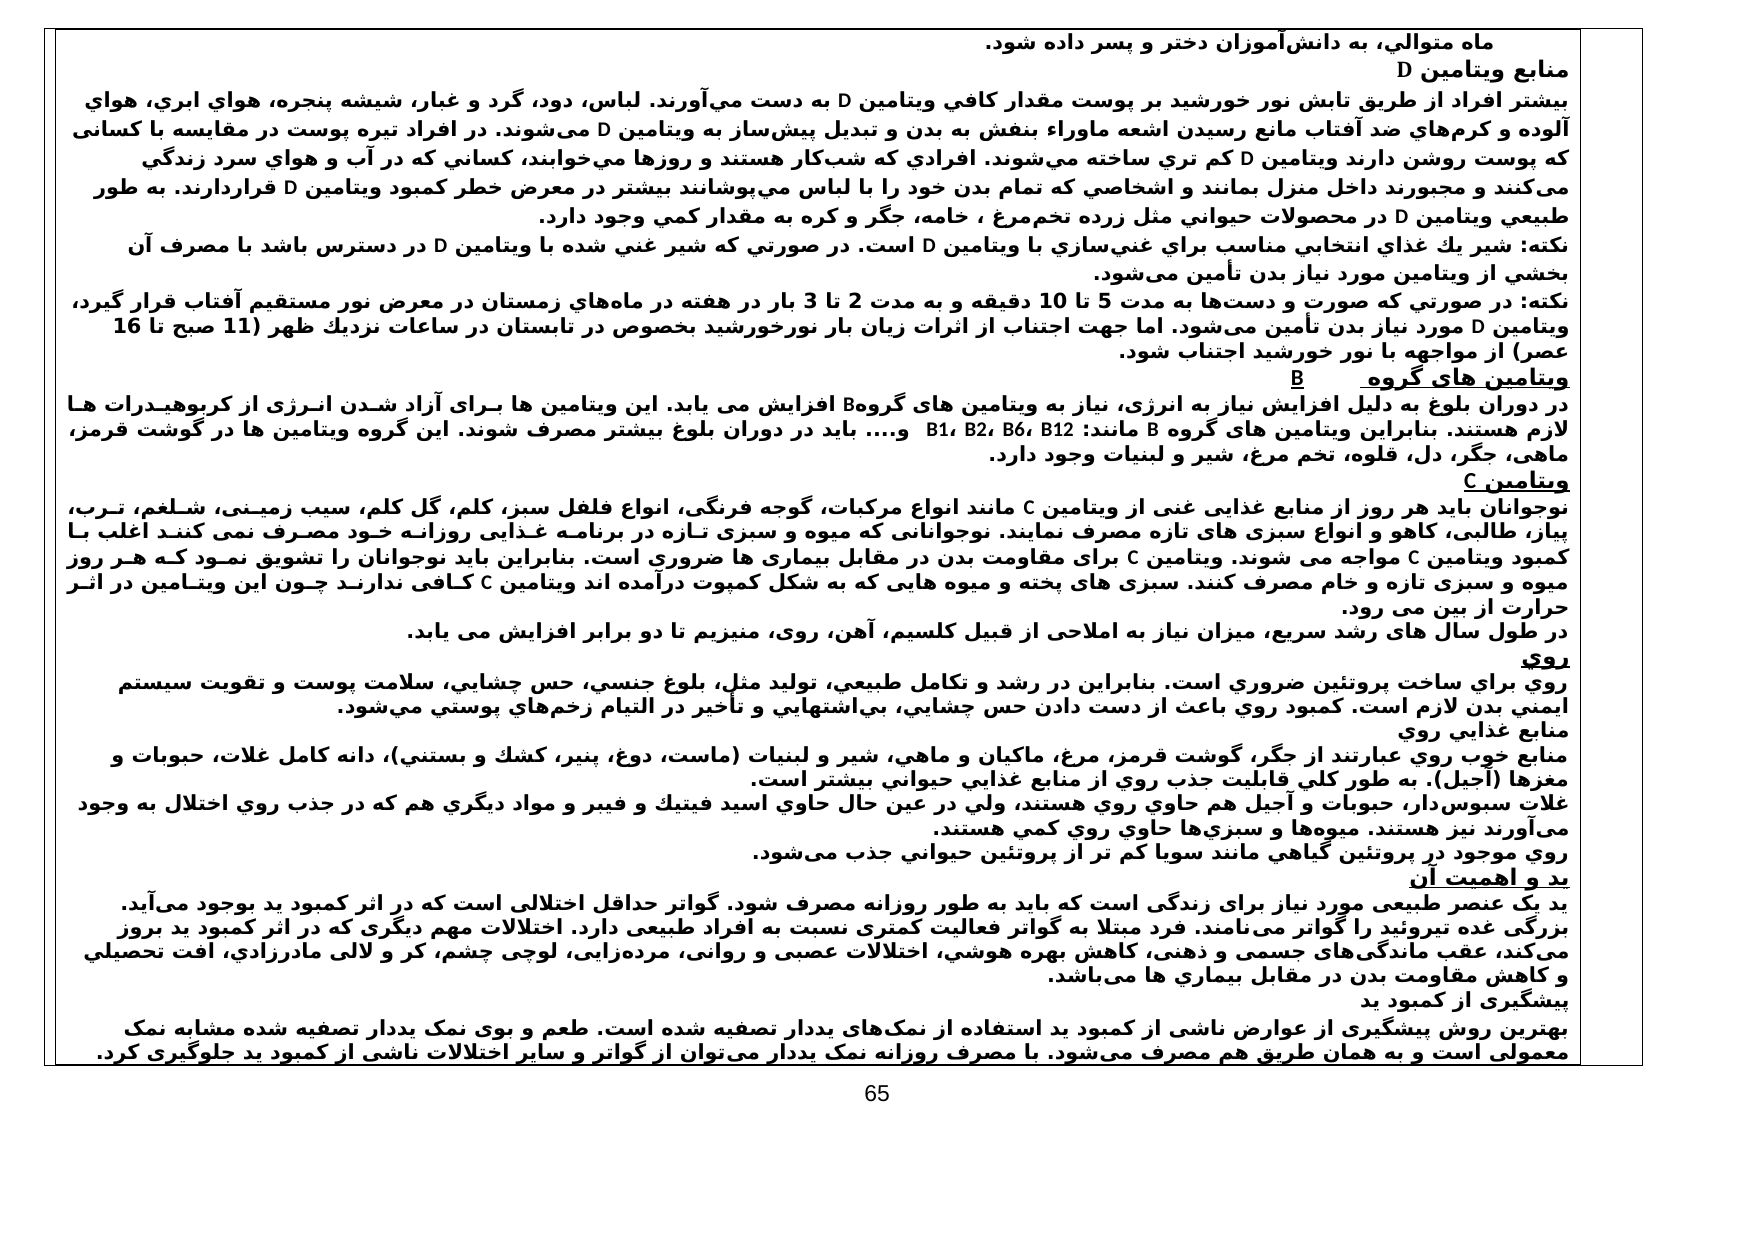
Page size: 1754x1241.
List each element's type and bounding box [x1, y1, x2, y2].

table_cell [1581, 29, 1642, 1065]
table_cell [56, 30, 1580, 1064]
table_cell [45, 29, 55, 1065]
